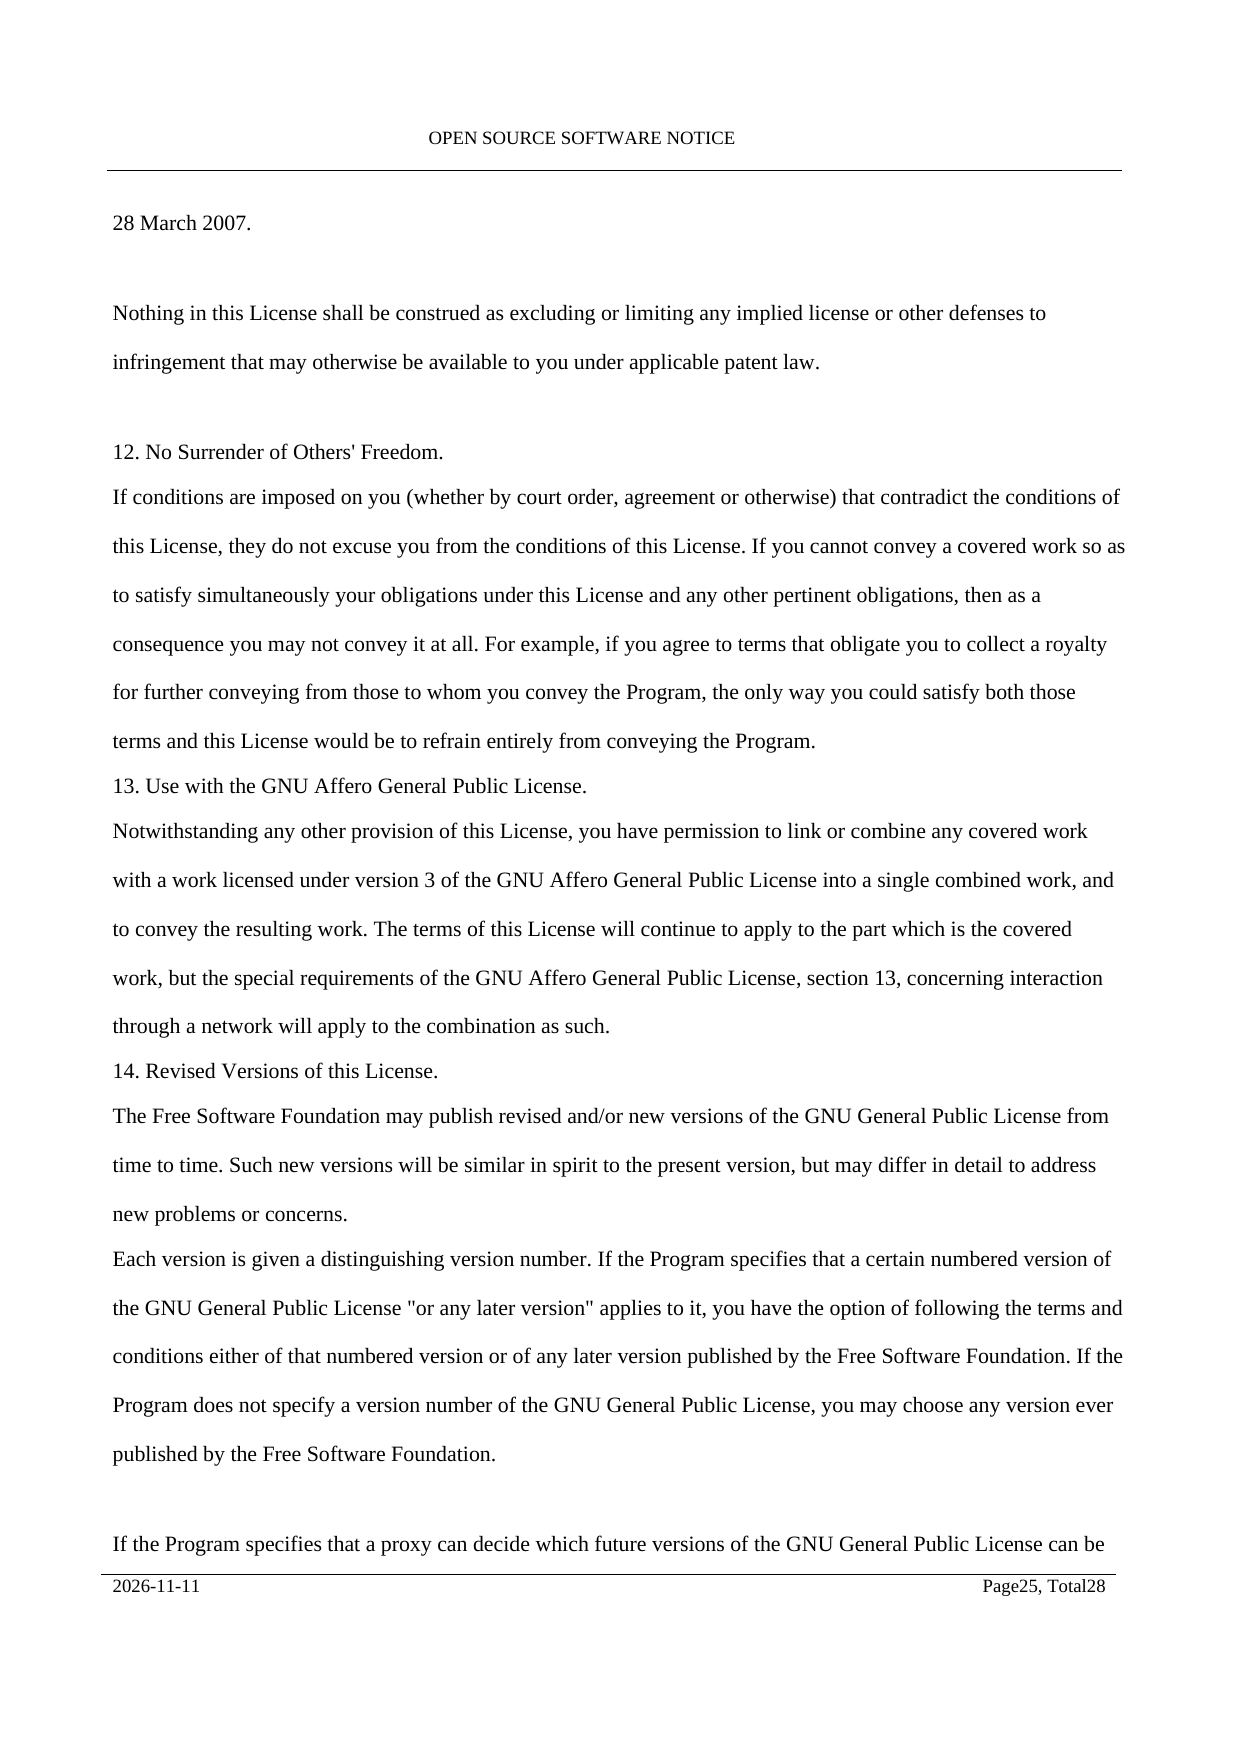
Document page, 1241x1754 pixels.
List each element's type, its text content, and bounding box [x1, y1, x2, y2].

text The Free Software Foundation may publish revised and/or new versions of the GNU General Public License from time to time. Such new versions will be similar in spirit to the present version, but may differ in detail to address new problems or concerns. [112, 1100, 1128, 1230]
text 14. Revised Versions of this License. [112, 1055, 1128, 1087]
text If conditions are imposed on you (whether by court order, agreement or otherwise) that contradict the conditions of this License, they do not excuse you from the conditions of this License. If you cannot convey a covered work so as to satisfy simultaneously your obligations under this License and any other pertinent obligations, then as a consequence you may not convey it at all. For example, if you agree to terms that obligate you to collect a royalty for further conveying from those to whom you convey the Program, the only way you could satisfy both those terms and this License would be to refrain entirely from conveying the Program. [112, 481, 1128, 757]
text 12. No Surrender of Others' Freedom. [112, 436, 1128, 468]
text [112, 1528, 1128, 1560]
text Nothing in this License shall be construed as excluding or limiting any implied license or other defenses to infringement that may otherwise be available to you under applicable patent law. [112, 297, 1128, 378]
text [112, 206, 1128, 239]
text 13. Use with the GNU Affero General Public License. [112, 769, 1128, 802]
text Notwithstanding any other provision of this License, you have permission to link or combine any covered work with a work licensed under version 3 of the GNU Affero General Public License into a single combined work, and to convey the resulting work. The terms of this License will continue to apply to the part which is the covered work, but the special requirements of the GNU Affero General Public License, section 13, concerning interaction through a network will apply to the combination as such. [112, 814, 1128, 1042]
text Each version is given a distinguishing version number. If the Program specifies that a certain numbered version of the GNU General Public License "or any later version" applies to it, you have the option of following the terms and conditions either of that numbered version or of any later version published by the Free Software Foundation. If the Program does not specify a version number of the GNU General Public License, you may choose any version ever published by the Free Software Foundation. [112, 1242, 1128, 1470]
